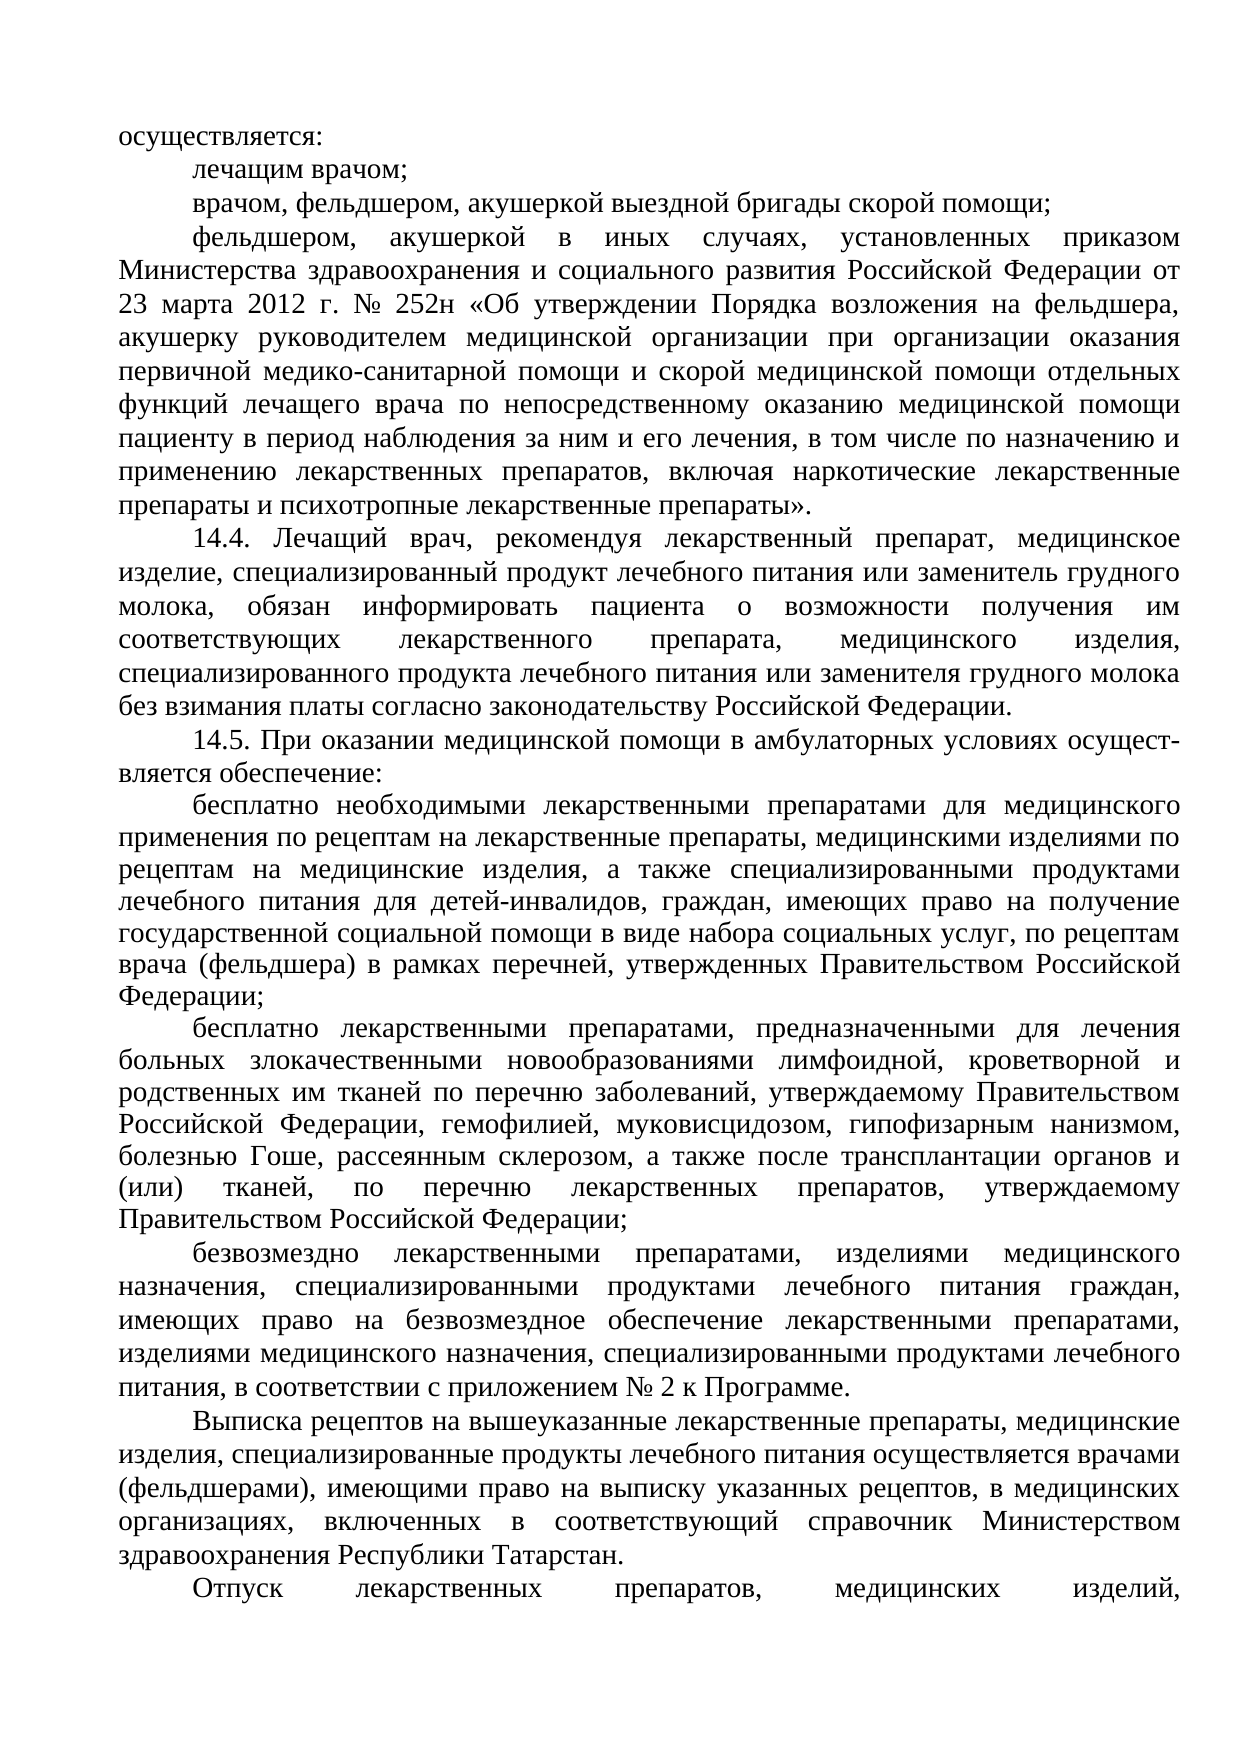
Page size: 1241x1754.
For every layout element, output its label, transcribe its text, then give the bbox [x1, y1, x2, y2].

text фельдшером, акушеркой в иных случаях, установленных приказом Министерства здравоохранения и социального развития Российской Федерации от 23 марта 2012 г. № 252н «Об утверждении Порядка возложения на фельдшера, акушерку руководителем медицинской организации при организации оказания первичной медико-санитарной помощи и скорой медицинской помощи отдельных функций лечащего врача по непосредственному оказанию медицинской помощи пациенту в период наблюдения за ним и его лечения, в том числе по назначению и применению лекарственных препаратов, включая наркотические лекарственные препараты и психотропные лекарственные препараты». [118, 219, 1181, 521]
text безвозмездно лекарственными препаратами, изделиями медицинского назначения, специализированными продуктами лечебного питания граждан, имеющих право на безвозмездное обеспечение лекарственными препаратами, изделиями медицинского назначения, специализированными продуктами лечебного питания, в соответствии с приложением № 2 к Программе. [118, 1235, 1181, 1403]
text врачом, фельдшером, акушеркой выездной бригады скорой помощи; [118, 185, 1181, 219]
text 14.4. Лечащий врач, рекомендуя лекарственный препарат, медицинское изделие, специализированный продукт лечебного питания или заменитель грудного молока, обязан информировать пациента о возможности получения им соответствующих лекарственного препарата, медицинского изделия, специализированного продукта лечебного питания или заменителя грудного молока без взимания платы согласно законодательству Российской Федерации. [118, 521, 1181, 722]
text бесплатно необходимыми лекарственными препаратами для медицинского применения по рецептам на лекарственные препараты, медицинскими изделиями по рецептам на медицинские изделия, а также специализированными продуктами лечебного питания для детей-инвалидов, граждан, имеющих право на получение государственной социальной помощи в виде набора социальных услуг, по рецептам врача (фельдшера) в рамках перечней, утвержденных Правительством Российской Федерации; [118, 789, 1181, 1012]
text бесплатно лекарственными препаратами, предназначенными для лечения больных злокачественными новообразованиями лимфоидной, кроветворной и родственных им тканей по перечню заболеваний, утверждаемому Правительством Российской Федерации, гемофилией, муковисцидозом, гипофизарным нанизмом, болезнью Гоше, рассеянным склерозом, а также после трансплантации органов и (или) тканей, по перечню лекарственных препаратов, утверждаемому Правительством Российской Федерации; [118, 1012, 1181, 1235]
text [118, 1570, 1181, 1604]
text 14.5. При оказании медицинской помощи в амбулаторных условиях осущест-вляется обеспечение: [118, 722, 1181, 789]
text лечащим врачом; [118, 152, 1181, 185]
text Выписка рецептов на вышеуказанные лекарственные препараты, медицинские изделия, специализированные продукты лечебного питания осуществляется врачами (фельдшерами), имеющими право на выписку указанных рецептов, в медицинских организациях, включенных в соответствующий справочник Министерством здравоохранения Республики Татарстан. [118, 1403, 1181, 1570]
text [118, 118, 1181, 152]
